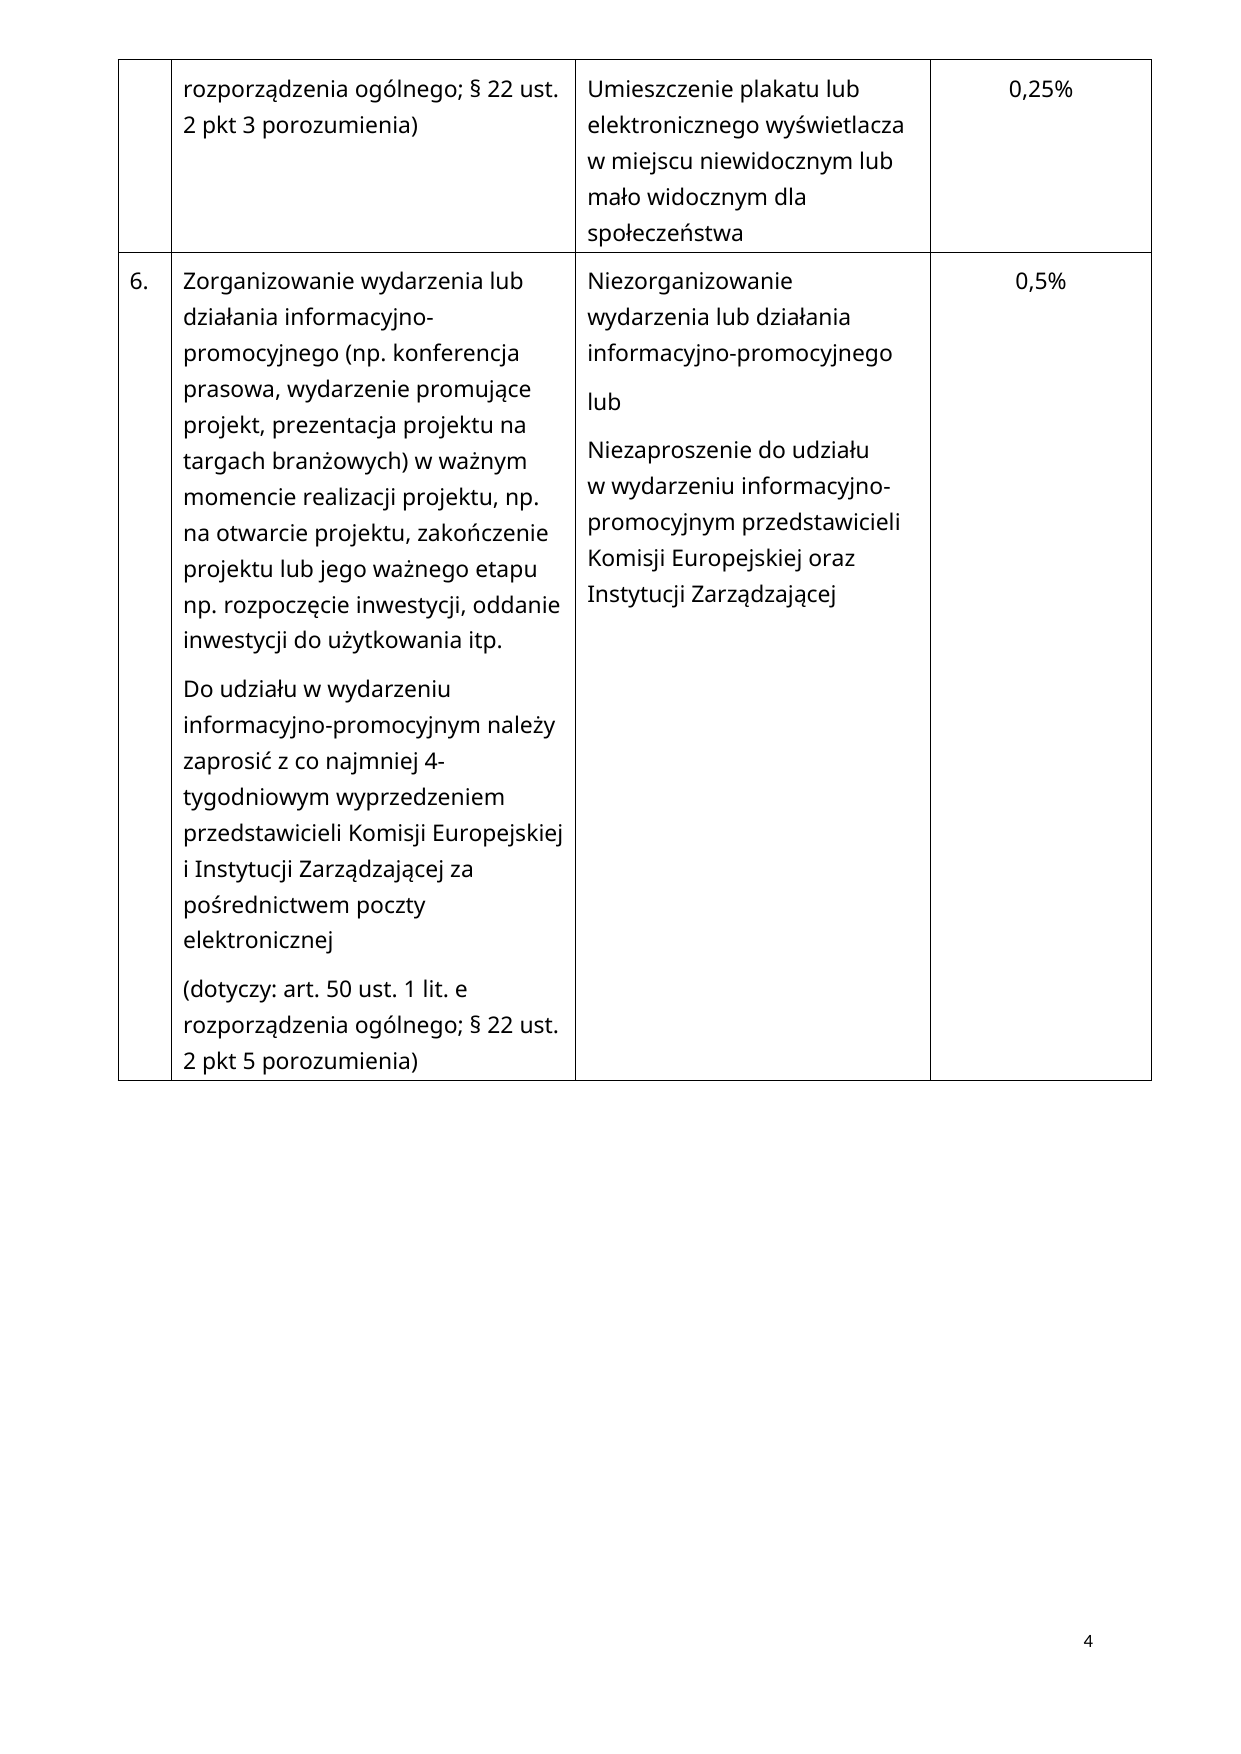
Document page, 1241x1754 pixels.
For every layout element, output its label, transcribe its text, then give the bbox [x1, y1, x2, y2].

table_cell Umieszczenie plakatu lub elektronicznego wyświetlacza w miejscu niewidocznym lub mało widocznym dla społeczeństwa [576, 60, 930, 252]
table_cell 0,25% [931, 60, 1151, 252]
table_cell 6. [119, 253, 171, 1080]
table_cell Zorganizowanie wydarzenia lub działania informacyjno-promocyjnego (np. konferencja prasowa, wydarzenie promujące projekt, prezentacja projektu na targach branżowych) w ważnym momencie realizacji projektu, np. na otwarcie projektu, zakończenie projektu lub jego ważnego etapu np. rozpoczęcie inwestycji, oddanie inwestycji do użytkowania itp. Do udziału w wydarzeniu informacyjno-promocyjnym należy zaprosić z co najmniej 4-tygodniowym wyprzedzeniem przedstawicieli Komisji Europejskiej i Instytucji Zarządzającej za pośrednictwem poczty elektronicznej (dotyczy: art. 50 ust. 1 lit. e rozporządzenia ogólnego; § 22 ust. 2 pkt 5 porozumienia) [172, 253, 575, 1080]
table_cell Niezorganizowanie wydarzenia lub działania informacyjno-promocyjnego lub Niezaproszenie do udziału w wydarzeniu informacyjno-promocyjnym przedstawicieli Komisji Europejskiej oraz Instytucji Zarządzającej [576, 253, 930, 1080]
table_cell 0,5% [931, 253, 1151, 1080]
